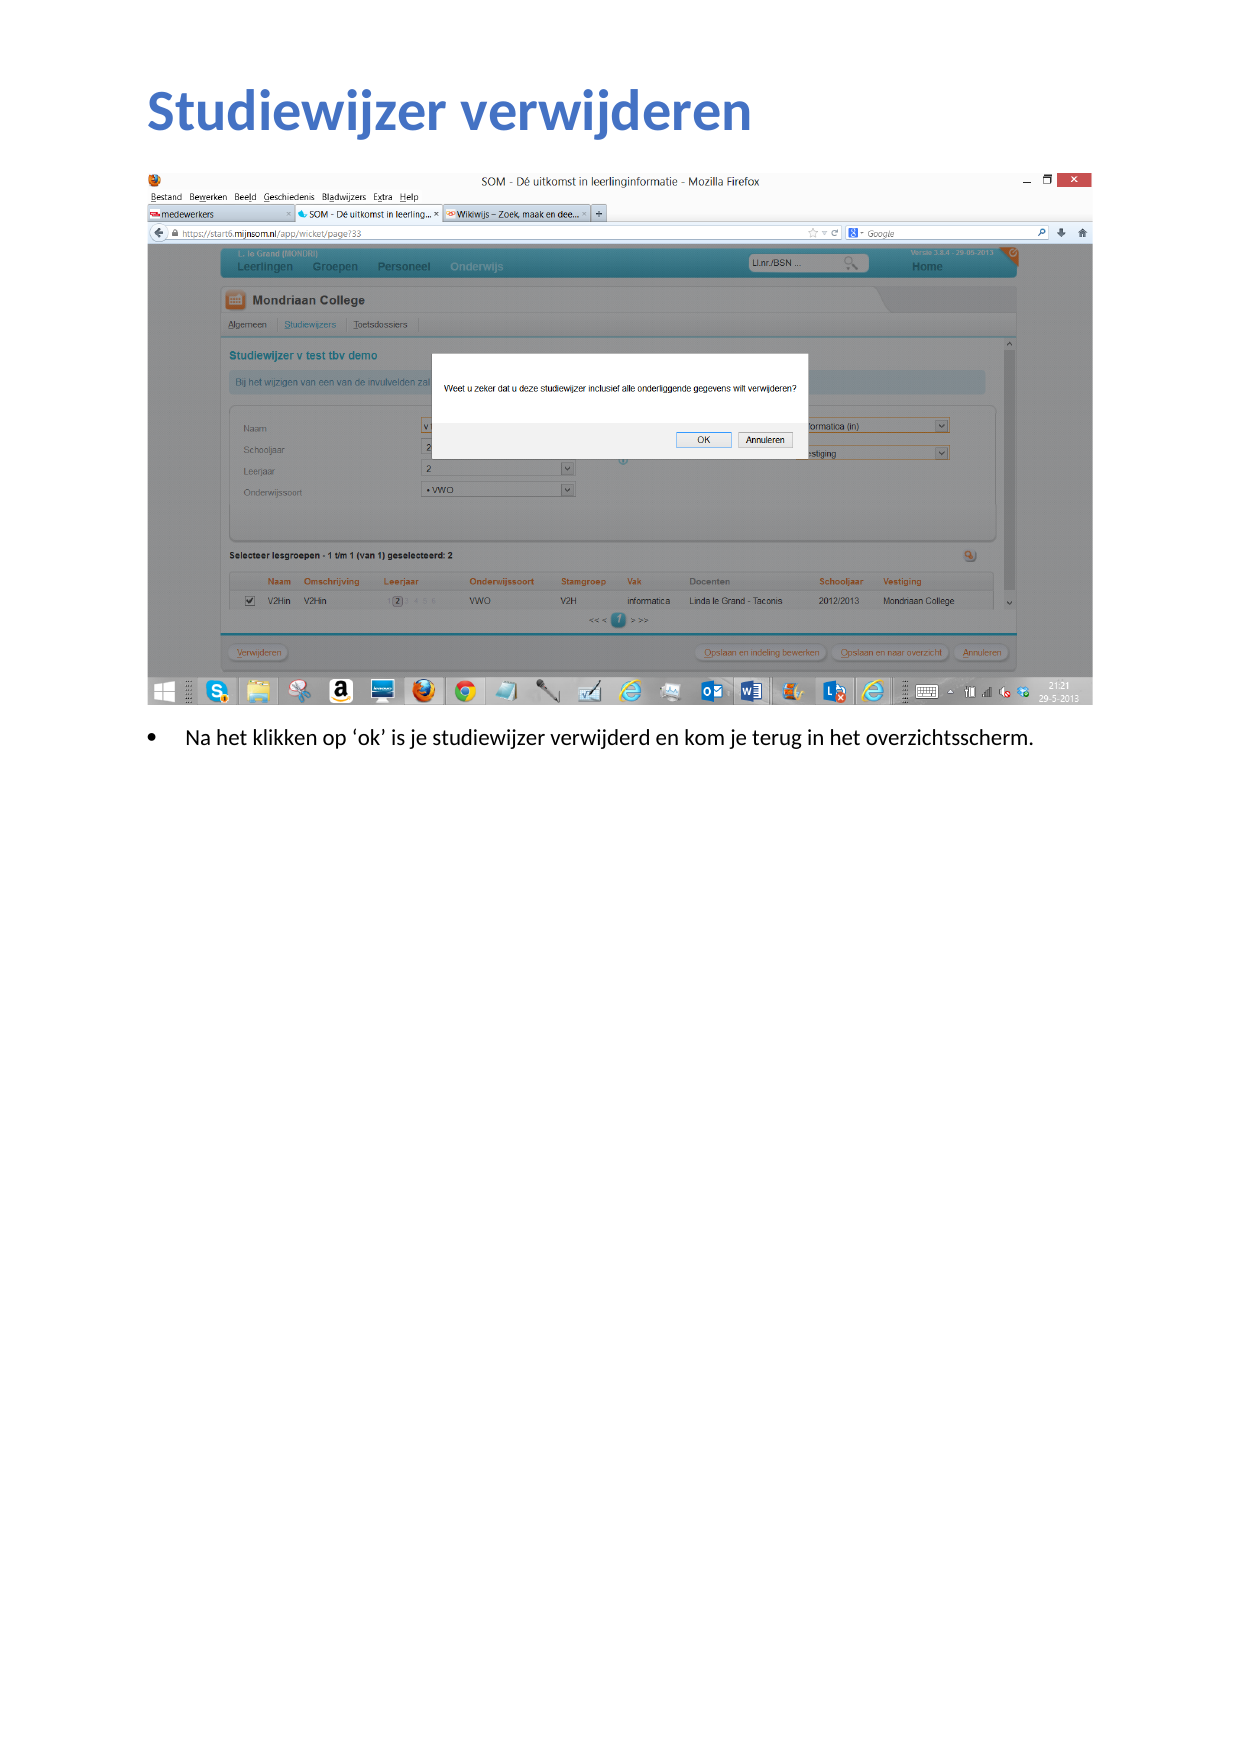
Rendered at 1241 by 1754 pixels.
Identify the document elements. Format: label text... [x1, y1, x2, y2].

list Na het klikken op ‘ok’ is je studiewijzer verwijderd en kom je terug in het overzichtsscherm. [148, 723, 1093, 751]
picture [147, 173, 1093, 705]
